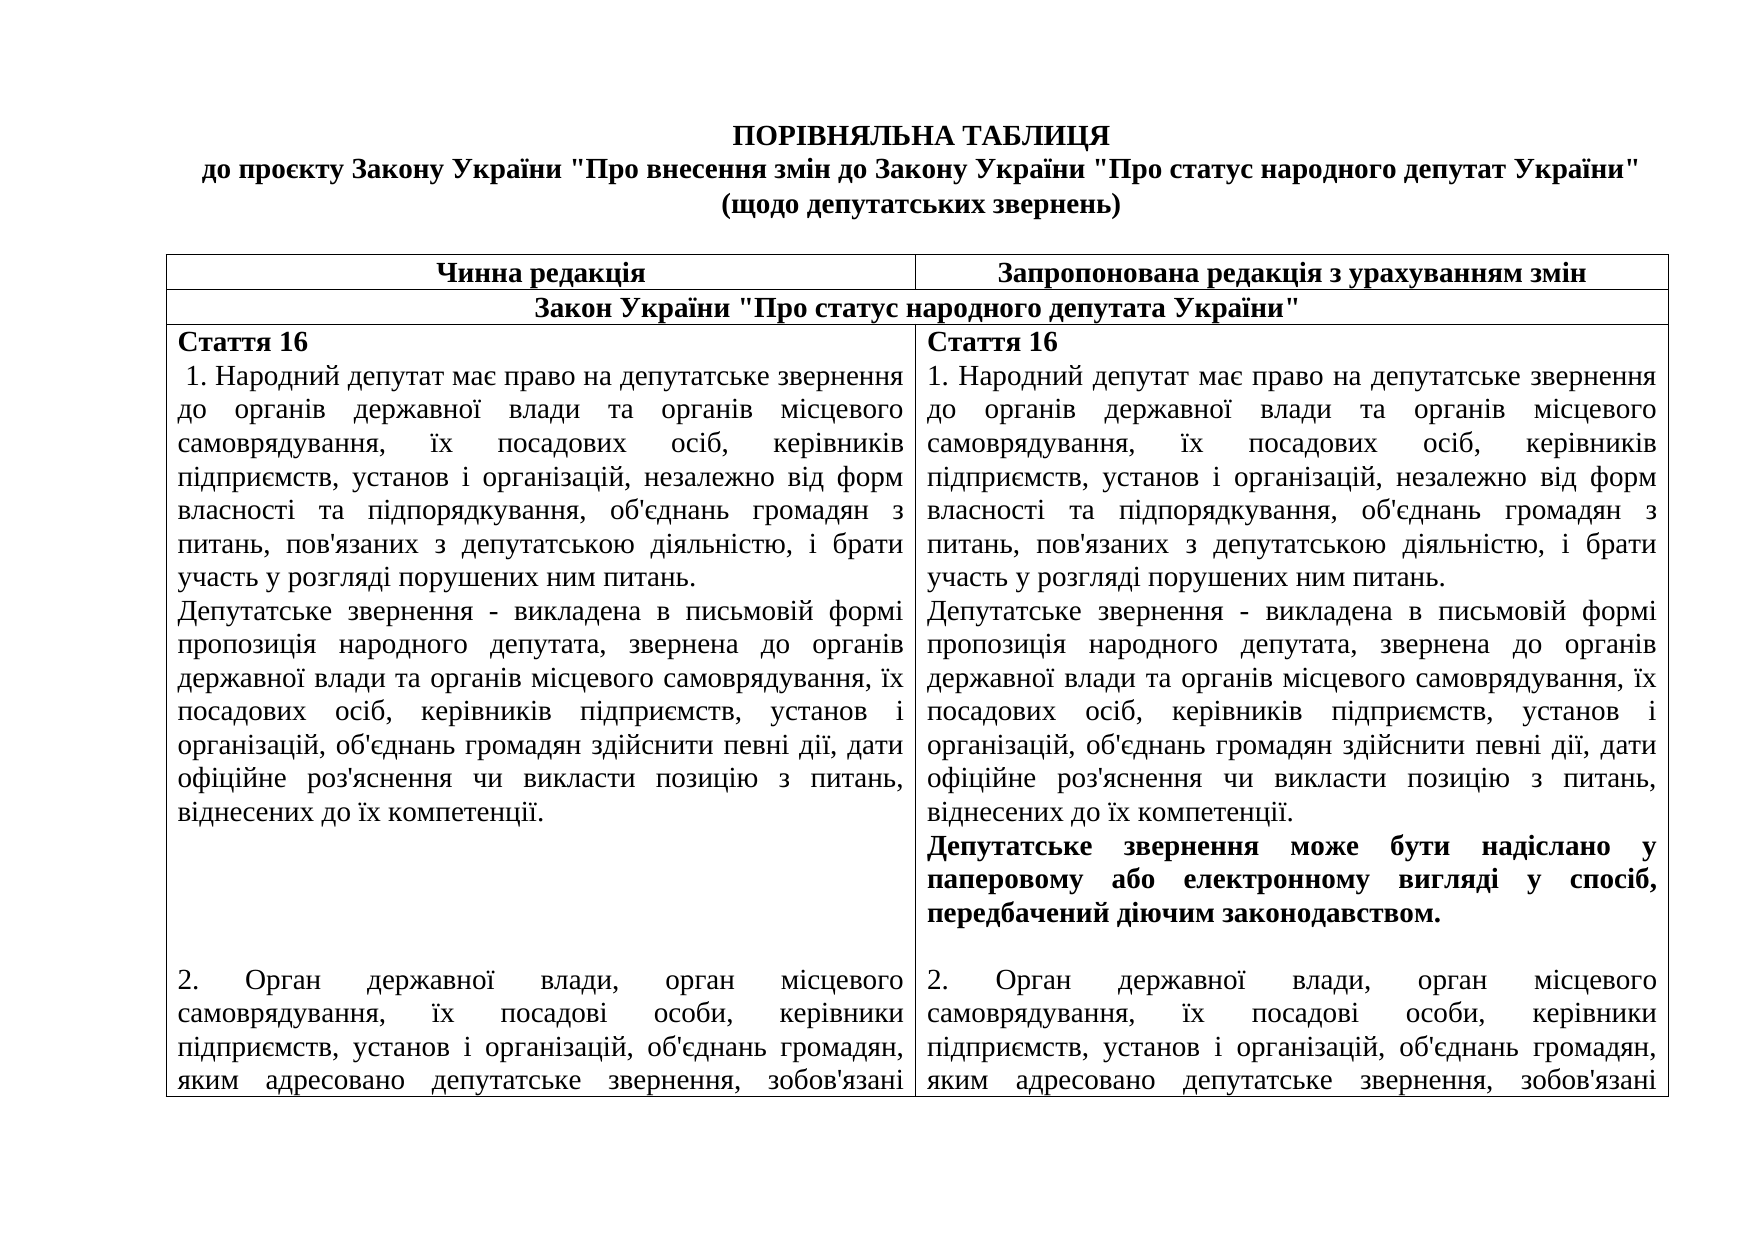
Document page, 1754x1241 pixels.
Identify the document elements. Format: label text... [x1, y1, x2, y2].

text ПОРІВНЯЛЬНА ТАБЛИЦЯ [177, 118, 1665, 152]
text до проєкту Закону України "Про внесення змін до Закону України "Про статус народного депутат України" (щодо депутатських звернень) [177, 152, 1665, 221]
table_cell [167, 358, 915, 1096]
table_cell Закон України "Про статус народного депутата України" [167, 290, 1668, 323]
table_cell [916, 358, 1668, 1096]
table_cell Стаття 16 [167, 325, 915, 358]
table_cell Стаття 16 [916, 325, 1668, 358]
table_header Чинна редакція [167, 255, 915, 289]
table_header Запропонована редакція з урахуванням змін [916, 255, 1668, 289]
